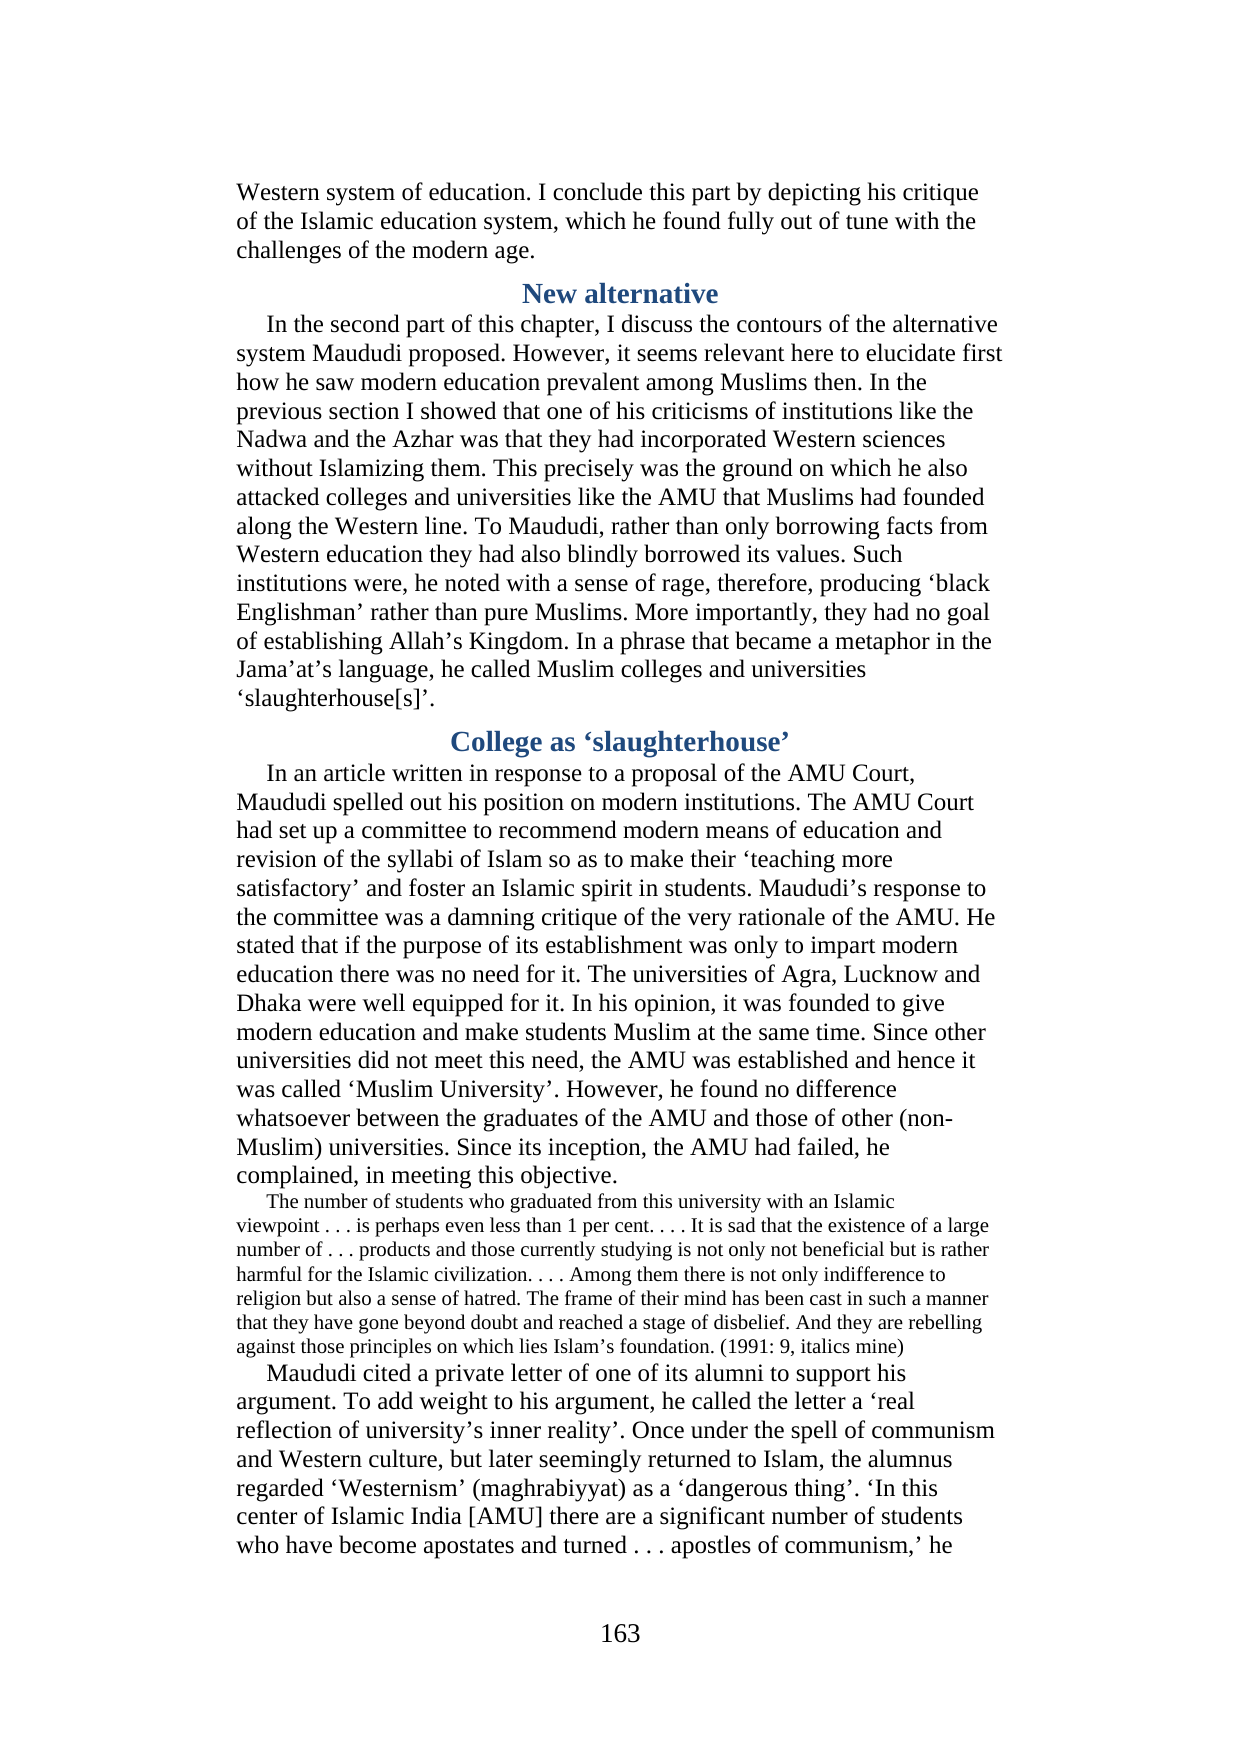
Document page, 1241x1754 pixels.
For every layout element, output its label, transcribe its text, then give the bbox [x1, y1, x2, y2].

subtitle New alternative [236, 276, 1004, 309]
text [236, 1358, 1004, 1559]
subtitle College as ‘slaughterhouse’ [236, 724, 1004, 758]
text In an article written in response to a proposal of the AMU Court, Maududi spelled out his position on modern institutions. The AMU Court had set up a committee to recommend modern means of education and revision of the syllabi of Islam so as to make their ‘teaching more satisfactory’ and foster an Islamic spirit in students. Maududi’s response to the committee was a damning critique of the very rationale of the AMU. He stated that if the purpose of its establishment was only to impart modern education there was no need for it. The universities of Agra, Lucknow and Dhaka were well equipped for it. In his opinion, it was founded to give modern education and make students Muslim at the same time. Since other universities did not meet this need, the AMU was established and hence it was called ‘Muslim University’. However, he found no difference whatsoever between the graduates of the AMU and those of other (non-Muslim) universities. Since its inception, the AMU had failed, he complained, in meeting this objective. [236, 758, 1004, 1189]
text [236, 177, 1004, 263]
text The number of students who graduated from this university with an Islamic viewpoint . . . is perhaps even less than 1 per cent. . . . It is sad that the existence of a large number of . . . products and those currently studying is not only not beneficial but is rather harmful for the Islamic civilization. . . . Among them there is not only indifference to religion but also a sense of hatred. The frame of their mind has been cast in such a manner that they have gone beyond doubt and reached a stage of disbelief. And they are rebelling against those principles on which lies Islam’s foundation. (1991: 9, italics mine) [236, 1189, 1004, 1358]
text In the second part of this chapter, I discuss the contours of the alternative system Maududi proposed. However, it seems relevant here to elucidate first how he saw modern education prevalent among Muslims then. In the previous section I showed that one of his criticisms of institutions like the Nadwa and the Azhar was that they had incorporated Western sciences without Islamizing them. This precisely was the ground on which he also attacked colleges and universities like the AMU that Muslims had founded along the Western line. To Maududi, rather than only borrowing facts from Western education they had also blindly borrowed its values. Such institutions were, he noted with a sense of rage, therefore, producing ‘black Englishman’ rather than pure Muslims. More importantly, they had no goal of establishing Allah’s Kingdom. In a phrase that became a metaphor in the Jama’at’s language, he called Muslim colleges and universities ‘slaughterhouse[s]’. [236, 309, 1004, 712]
